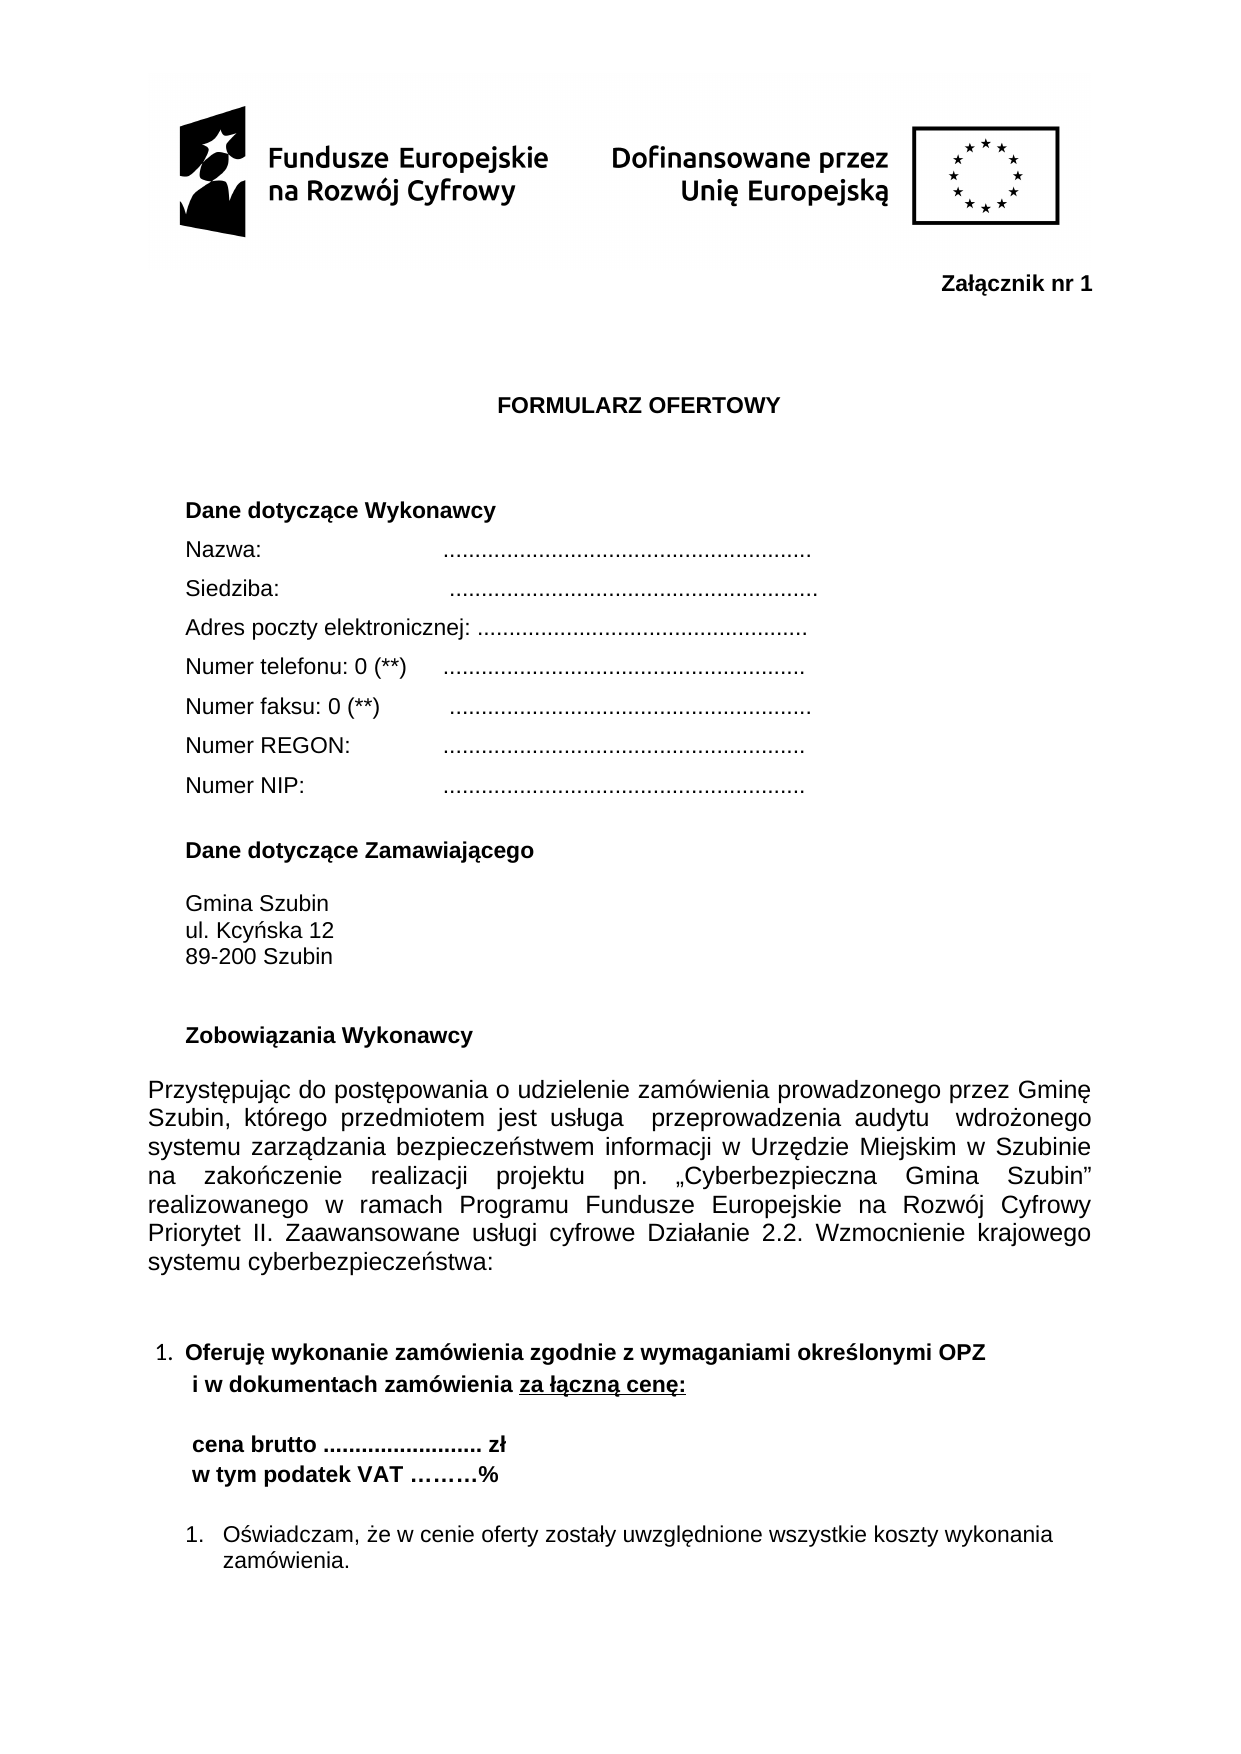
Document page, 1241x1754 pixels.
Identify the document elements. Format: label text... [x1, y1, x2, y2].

text Nazwa: .......................................................... [148, 536, 1093, 562]
text Zobowiązania Wykonawcy [148, 1022, 1093, 1048]
text Adres poczty elektronicznej: .................................................... [148, 614, 1093, 640]
list Oferuję wykonanie zamówienia zgodnie z wymaganiami określonymi OPZ i w dokumentach zamówienia za łączną cenę: [154, 1336, 1093, 1397]
text Załącznik nr 1 [148, 270, 1093, 296]
text w tym podatek VAT ………% [192, 1461, 1093, 1488]
text Gmina Szubin [148, 890, 1093, 917]
text Dane dotyczące Zamawiającego [148, 837, 1093, 864]
text Numer REGON: ......................................................... [148, 732, 1093, 758]
text Siedziba: .......................................................... [148, 575, 1093, 601]
text Dane dotyczące Wykonawcy [148, 497, 1093, 523]
text cena brutto ......................... zł [192, 1431, 1093, 1457]
text Numer NIP: ......................................................... [148, 772, 1093, 798]
text Przystępując do postępowania o udzielenie zamówienia prowadzonego przez Gminę Szubin, którego przedmiotem jest usługa przeprowadzenia audytu wdrożonego systemu zarządzania bezpieczeństwem informacji w Urzędzie Miejskim w Szubinie na zakończenie realizacji projektu pn. „Cyberbezpieczna Gmina Szubin” realizowanego w ramach Programu Fundusze Europejskie na Rozwój Cyfrowy Priorytet II. Zaawansowane usługi cyfrowe Działanie 2.2. Wzmocnienie krajowego systemu cyberbezpieczeństwa: [148, 1075, 1093, 1276]
list Oświadczam, że w cenie oferty zostały uwzględnione wszystkie koszty wykonania zamówienia. [185, 1521, 1093, 1573]
text ul. Kcyńska 12 [148, 917, 1093, 943]
text Numer faksu: 0 (**) ......................................................... [148, 693, 1093, 719]
picture [147, 73, 1092, 270]
text 89-200 Szubin [148, 943, 1093, 969]
text FORMULARZ OFERTOWY [148, 392, 1093, 418]
text Numer telefonu: 0 (**) ......................................................... [148, 653, 1093, 679]
